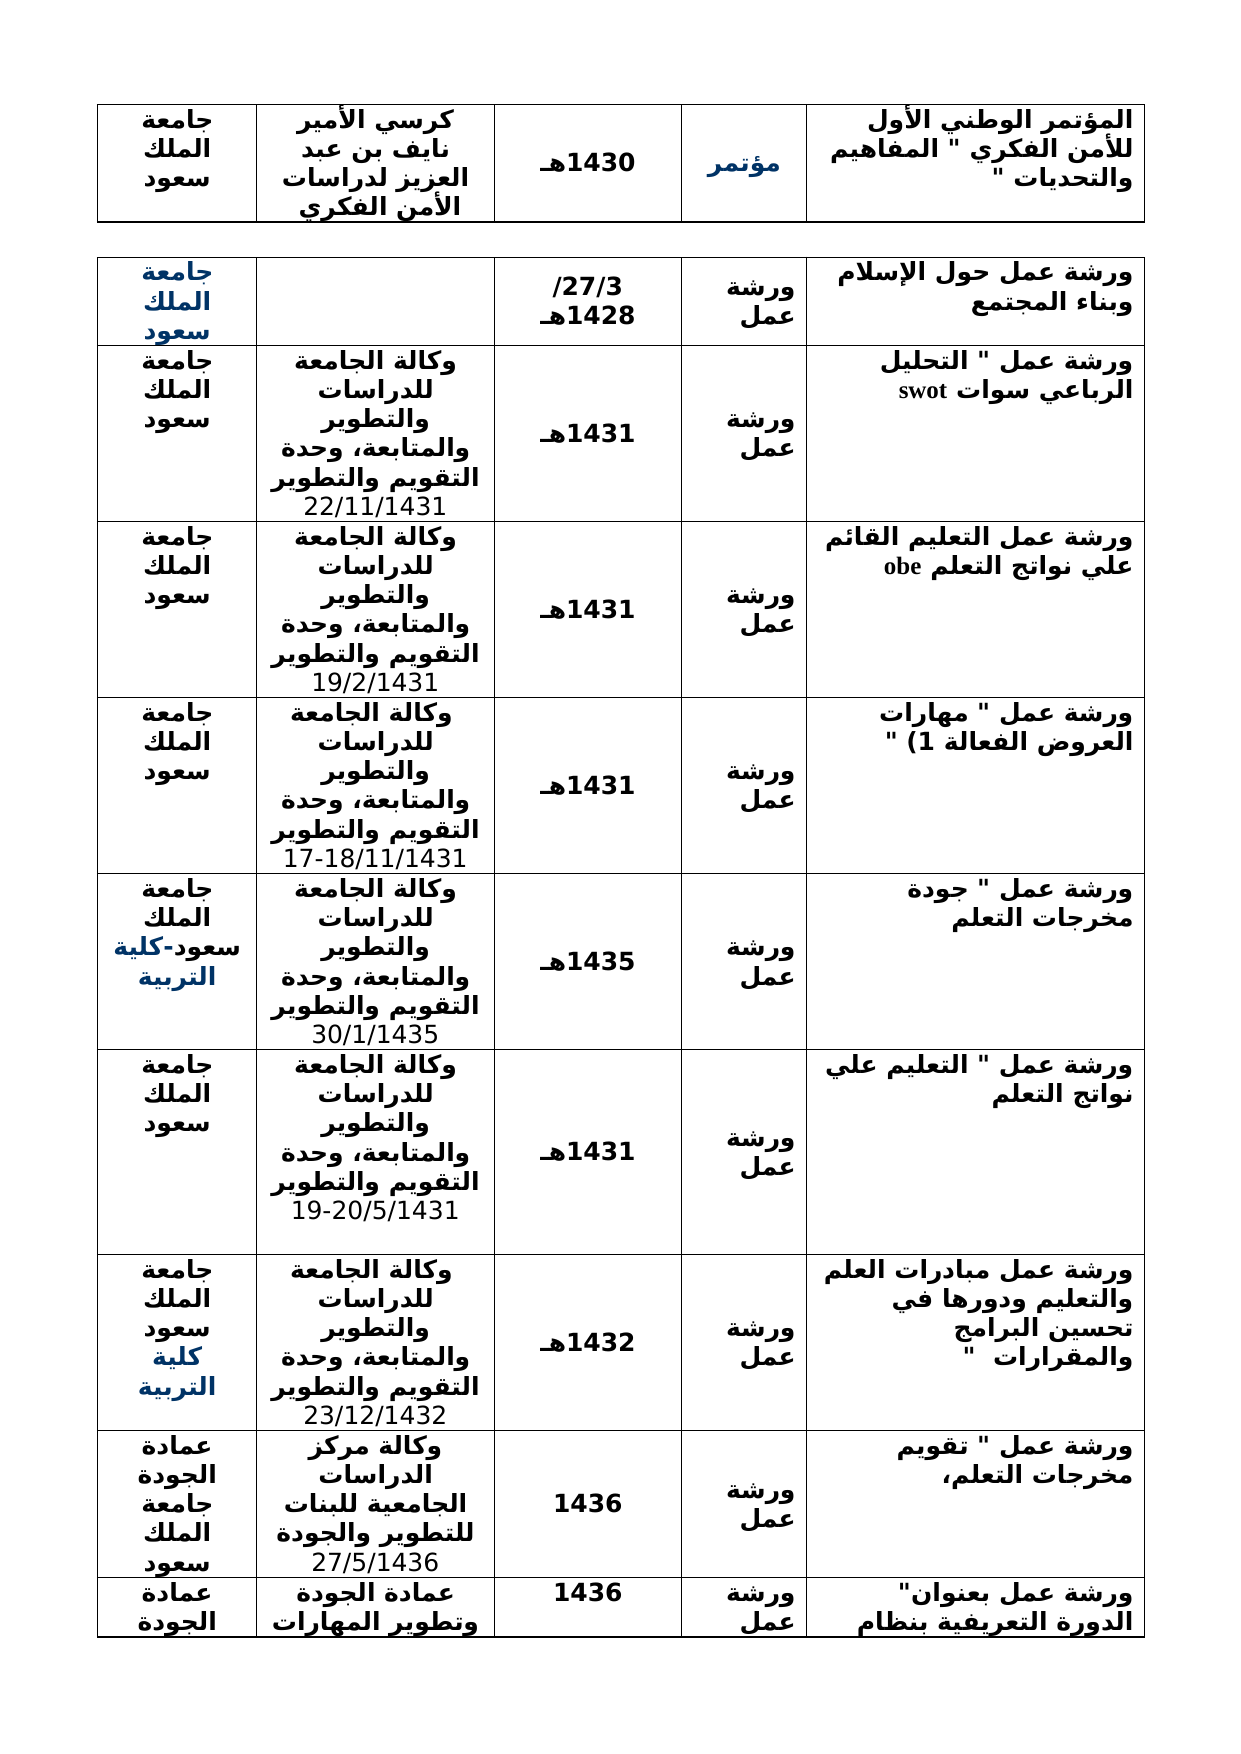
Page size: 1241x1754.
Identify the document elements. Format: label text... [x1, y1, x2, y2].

table_header جامعة الملك سعود [98, 258, 256, 345]
table_cell عمادة الجودة جامعة الملك سعود [98, 1431, 256, 1577]
table_cell ورشة عمل " تقويم مخرجات التعلم، [807, 1431, 1144, 1577]
table_cell جامعة الملك سعود [98, 346, 256, 521]
table_cell جامعة الملك سعود [98, 698, 256, 873]
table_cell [257, 1578, 494, 1636]
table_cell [807, 1578, 1144, 1636]
table_cell كرسي الأمير نايف بن عبد العزيز لدراسات الأمن الفكري [257, 105, 494, 221]
table_cell جامعة الملك سعود [98, 1050, 256, 1254]
table_cell وكالة الجامعة للدراسات والتطوير والمتابعة، وحدة التقويم والتطوير 19/2/1431 [257, 522, 494, 697]
table_cell وكالة مركز الدراسات الجامعية للبنات للتطوير والجودة 27/5/1436 [257, 1431, 494, 1577]
table_cell ورشة عمل " التحليل الرباعي سوات swot [807, 346, 1144, 521]
table_cell ورشة عمل [682, 1431, 806, 1577]
table_cell ورشة عمل [682, 1255, 806, 1430]
table_cell جامعة الملك سعود [98, 522, 256, 697]
table_cell ورشة عمل مبادرات العلم والتعليم ودورها في تحسين البرامج والمقرارات " [807, 1255, 1144, 1430]
table_cell وكالة الجامعة للدراسات والتطوير والمتابعة، وحدة التقويم والتطوير 23/12/1432 [257, 1255, 494, 1430]
table_cell وكالة الجامعة للدراسات والتطوير والمتابعة، وحدة التقويم والتطوير 22/11/1431 [257, 346, 494, 521]
table_cell 1436 [495, 1431, 681, 1577]
table_cell 1431هـ [495, 522, 681, 697]
table_cell 1436 [495, 1578, 681, 1636]
table_cell 1435هـ [495, 874, 681, 1049]
table_cell ورشة عمل [682, 1050, 806, 1254]
table_cell ورشة عمل [682, 522, 806, 697]
table_cell جامعة الملك سعود كلية التربية [98, 1255, 256, 1430]
table_cell جامعة الملك سعود-كلية التربية [98, 874, 256, 1049]
table_cell ورشة عمل التعليم القائم علي نواتج التعلم obe [807, 522, 1144, 697]
table_cell 1430هـ [495, 105, 681, 221]
table_cell مؤتمر [682, 105, 806, 221]
table_header [257, 258, 494, 345]
table_cell ورشة عمل " مهارات العروض الفعالة 1) " [807, 698, 1144, 873]
table_header 27/3/ 1428هـ [495, 258, 681, 345]
table_cell ورشة عمل [682, 874, 806, 1049]
table_cell وكالة الجامعة للدراسات والتطوير والمتابعة، وحدة التقويم والتطوير 19-20/5/1431 [257, 1050, 494, 1254]
table_cell 1431هـ [495, 1050, 681, 1254]
table_header ورشة عمل [682, 258, 806, 345]
table_cell 1432هـ [495, 1255, 681, 1430]
table_cell 1431هـ [495, 698, 681, 873]
table_cell وكالة الجامعة للدراسات والتطوير والمتابعة، وحدة التقويم والتطوير 30/1/1435 [257, 874, 494, 1049]
table_cell المؤتمر الوطني الأول للأمن الفكري " المفاهيم والتحديات " [807, 105, 1144, 221]
table_header ورشة عمل حول الإسلام وبناء المجتمع [807, 258, 1144, 345]
table_cell جامعة الملك سعود [98, 105, 256, 221]
table_cell 1431هـ [495, 346, 681, 521]
table_cell ورشة عمل " جودة مخرجات التعلم [807, 874, 1144, 1049]
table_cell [98, 1578, 256, 1636]
table_cell ورشة عمل [682, 698, 806, 873]
table_cell ورشة عمل " التعليم علي نواتج التعلم [807, 1050, 1144, 1254]
table_cell ورشة عمل [682, 346, 806, 521]
table_cell وكالة الجامعة للدراسات والتطوير والمتابعة، وحدة التقويم والتطوير 17-18/11/1431 [257, 698, 494, 873]
table_cell ورشة عمل [682, 1578, 806, 1636]
